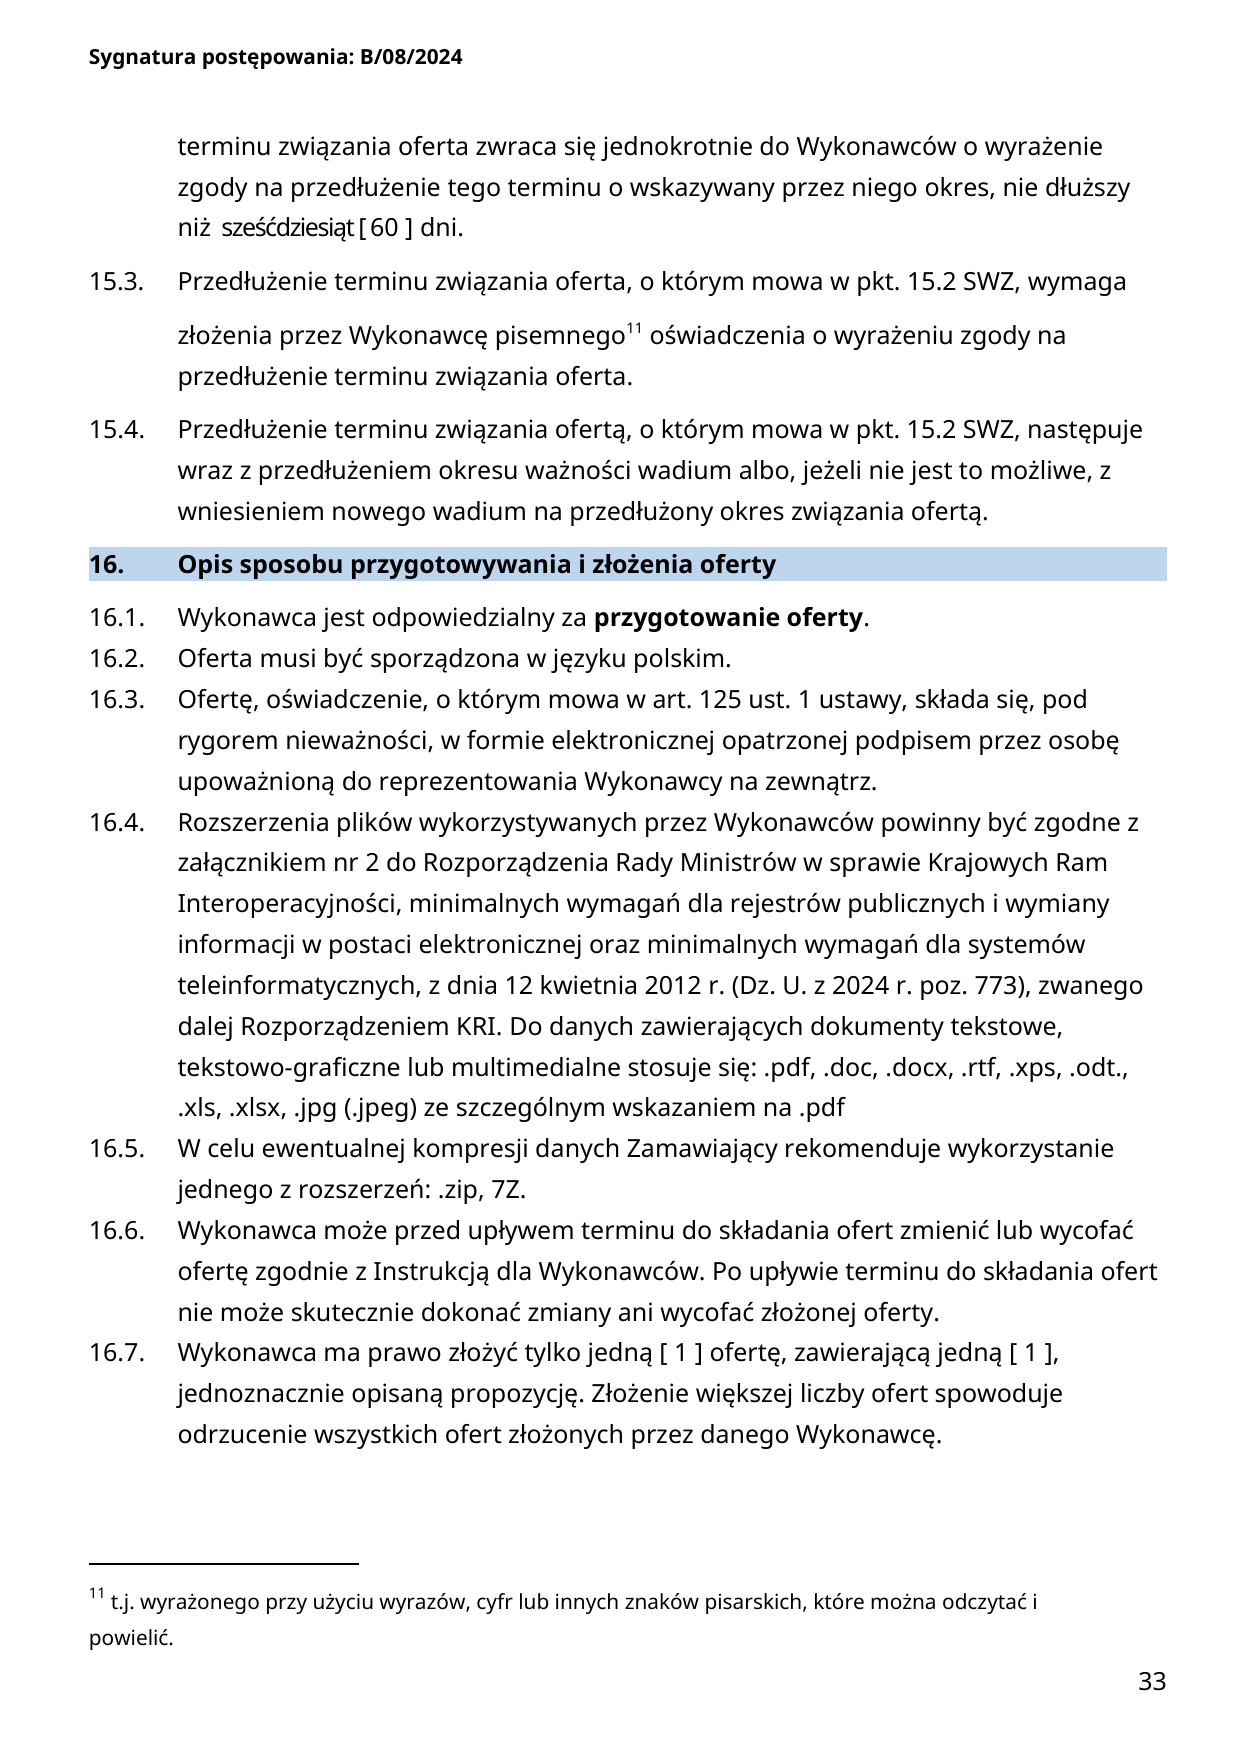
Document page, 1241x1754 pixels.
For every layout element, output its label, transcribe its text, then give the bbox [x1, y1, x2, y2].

list Oferta musi być sporządzona w języku polskim. [89, 641, 1167, 675]
list Wykonawca może przed upływem terminu do składania ofert zmienić lub wycofać ofertę zgodnie z Instrukcją dla Wykonawców. Po upływie terminu do składania ofert nie może skutecznie dokonać zmiany ani wycofać złożonej oferty. [89, 1213, 1167, 1328]
list W celu ewentualnej kompresji danych Zamawiający rekomenduje wykorzystanie jednego z rozszerzeń: .zip, 7Z. [89, 1131, 1167, 1206]
list Wykonawca jest odpowiedzialny za przygotowanie oferty. [89, 600, 1167, 634]
list Wykonawca ma prawo złożyć tylko jedną [ 1 ] ofertę, zawierającą jedną [ 1 ], jednoznacznie opisaną propozycję. Złożenie większej liczby ofert spowoduje odrzucenie wszystkich ofert złożonych przez danego Wykonawcę. [89, 1335, 1167, 1451]
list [89, 128, 1167, 244]
list Rozszerzenia plików wykorzystywanych przez Wykonawców powinny być zgodne z załącznikiem nr 2 do Rozporządzenia Rady Ministrów w sprawie Krajowych Ram Interoperacyjności, minimalnych wymagań dla rejestrów publicznych i wymiany informacji w postaci elektronicznej oraz minimalnych wymagań dla systemów teleinformatycznych, z dnia 12 kwietnia 2012 r. (Dz. U. z 2024 r. poz. 773), zwanego dalej Rozporządzeniem KRI. Do danych zawierających dokumenty tekstowe, tekstowo-graficzne lub multimedialne stosuje się: .pdf, .doc, .docx, .rtf, .xps, .odt., .xls, .xlsx, .jpg (.jpeg) ze szczególnym wskazaniem na .pdf [89, 804, 1167, 1124]
text Opis sposobu przygotowywania i złożenia oferty [89, 547, 1167, 581]
list Przedłużenie terminu związania oferta, o którym mowa w pkt. 15.2 SWZ, wymaga złożenia przez Wykonawcę pisemnego oświadczenia o wyrażeniu zgody na przedłużenie terminu związania oferta. [89, 263, 1167, 392]
list Przedłużenie terminu związania ofertą, o którym mowa w pkt. 15.2 SWZ, następuje wraz z przedłużeniem okresu ważności wadium albo, jeżeli nie jest to możliwe, z wniesieniem nowego wadium na przedłużony okres związania ofertą. [89, 412, 1167, 527]
list Ofertę, oświadczenie, o którym mowa w art. 125 ust. 1 ustawy, składa się, pod rygorem nieważności, w formie elektronicznej opatrzonej podpisem przez osobę upoważnioną do reprezentowania Wykonawcy na zewnątrz. [89, 682, 1167, 797]
